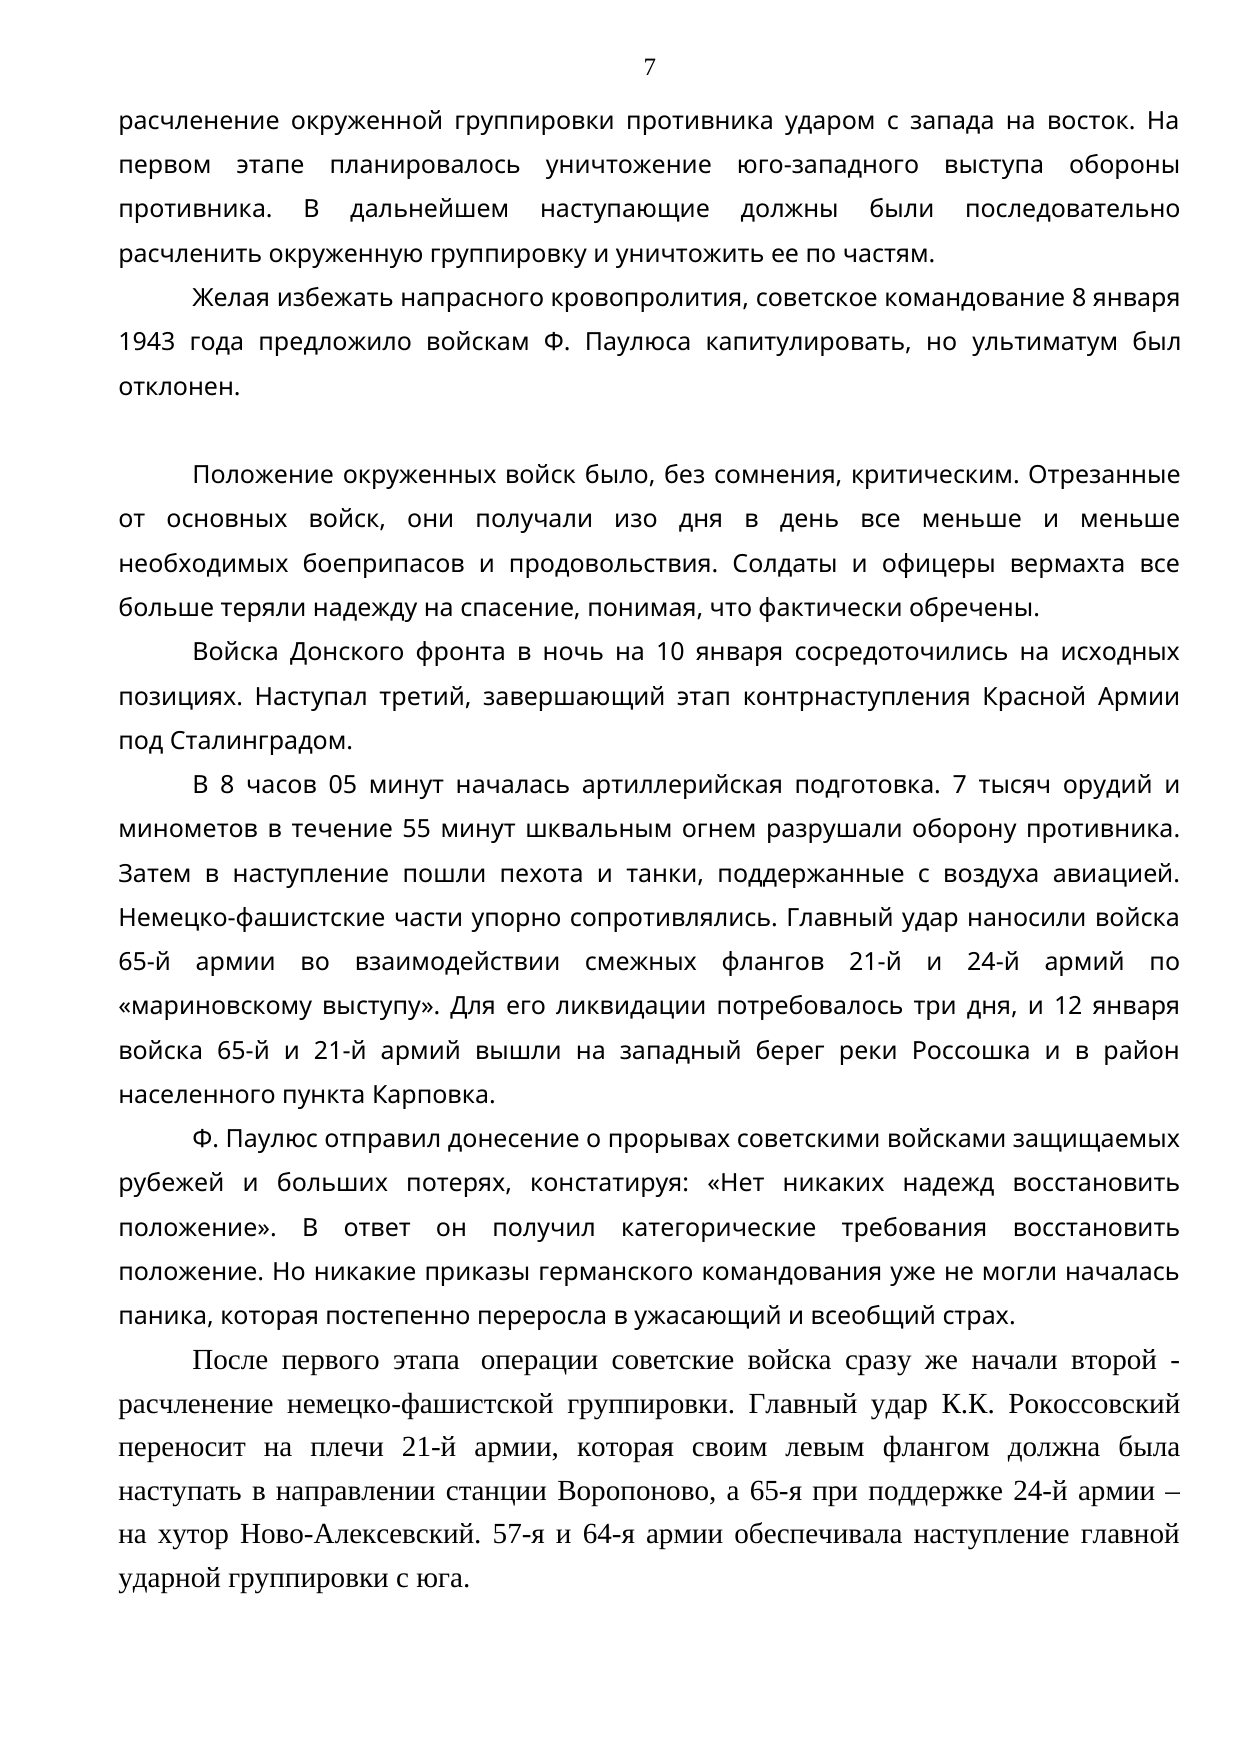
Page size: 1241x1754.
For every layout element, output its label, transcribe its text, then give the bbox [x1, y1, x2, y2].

text Ф. Паулюс отправил донесение о прорывах советскими войсками защищаемых рубежей и больших потерях, констатируя: «Нет никаких надежд восстановить положение». В ответ он получил категорические требования восстановить положение. Но никакие приказы германского командования уже не могли началась паника, которая постепенно переросла в ужасающий и всеобщий страх. [118, 1121, 1181, 1332]
text Войска Донского фронта в ночь на 10 января сосредоточились на исходных позициях. Наступал третий, завершающий этап контрнаступления Красной Армии под Сталинградом. [118, 634, 1181, 756]
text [118, 103, 1181, 269]
text В 8 часов 05 минут началась артиллерийская подготовка. 7 тысяч орудий и минометов в течение 55 минут шквальным огнем разрушали оборону противника. Затем в наступление пошли пехота и танки, поддержанные с воздуха авиацией. Немецко-фашистские части упорно сопротивлялись. Главный удар наносили войска 65-й армии во взаимодействии смежных флангов 21-й и 24-й армий по «мариновскому выступу». Для его ликвидации потребовалось три дня, и 12 января войска 65-й и 21-й армий вышли на западный берег реки Россошка и в район населенного пункта Карповка. [118, 767, 1181, 1111]
text После первого этапа операции советские войска сразу же начали второй - расчленение немецко-фашистской группировки. Главный удар К.К. Рокоссовский переносит на плечи 21-й армии, которая своим левым флангом должна была наступать в направлении станции Воропоново, а 65-я при поддержке 24-й армии – на хутор Ново-Алексевский. 57-я и 64-я армии обеспечивала наступление главной ударной группировки с юга. [118, 1342, 1181, 1593]
text Положение окруженных войск было, без сомнения, критическим. Отрезанные от основных войск, они получали изо дня в день все меньше и меньше необходимых боеприпасов и продовольствия. Солдаты и офицеры вермахта все больше теряли надежду на спасение, понимая, что фактически обречены. [118, 457, 1181, 624]
text Желая избежать напрасного кровопролития, советское командование 8 января 1943 года предложило войскам Ф. Паулюса капитулировать, но ультиматум был отклонен. [118, 280, 1181, 402]
